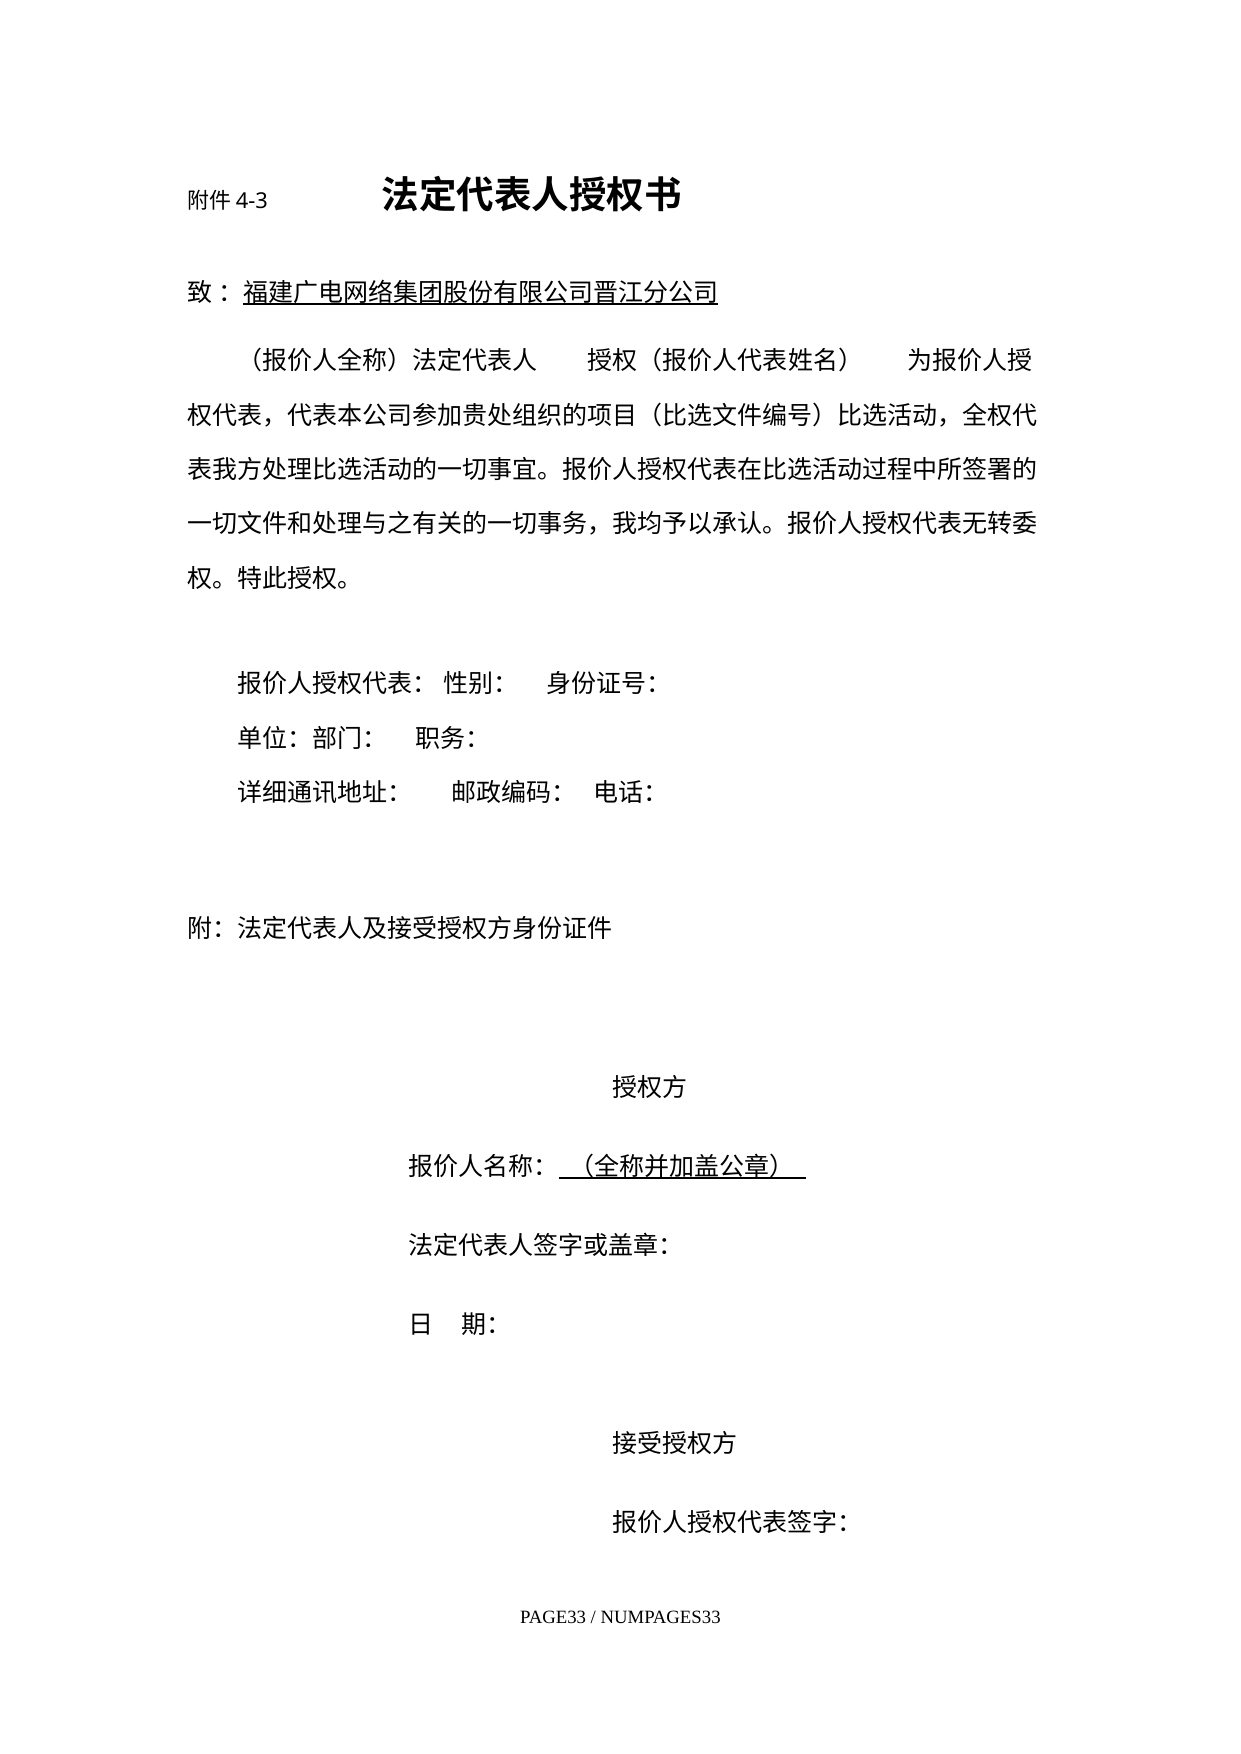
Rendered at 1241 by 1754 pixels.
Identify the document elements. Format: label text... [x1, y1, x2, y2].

text 法定代表人签字或盖章： [187, 1223, 1053, 1262]
text 报价人授权代表签字： [187, 1500, 1053, 1539]
text 详细通讯地址： 邮政编码： 电话： [187, 772, 1053, 809]
text 单位：部门： 职务： [187, 718, 1053, 754]
text （报价人全称）法定代表人 授权（报价人代表姓名） 为报价人授权代表，代表本公司参加贵处组织的项目（比选文件编号）比选活动，全权代表我方处理比选活动的一切事宜。报价人授权代表在比选活动过程中所签署的一切文件和处理与之有关的一切事务，我均予以承认。报价人授权代表无转委权。特此授权。 [187, 341, 1053, 594]
text 附件4-3 法定代表人授权书 [187, 160, 1053, 225]
text 授权方 [187, 1064, 1053, 1104]
text 报价人授权代表： 性别： 身份证号： [187, 664, 1053, 700]
text 日 期： [187, 1302, 1053, 1341]
text 附：法定代表人及接受授权方身份证件 [187, 906, 1053, 946]
text 报价人名称： （全称并加盖公章） [187, 1143, 1053, 1183]
text 致 ：福建广电网络集团股份有限公司晋江分公司 [187, 258, 1053, 323]
text 接受授权方 [187, 1421, 1053, 1460]
